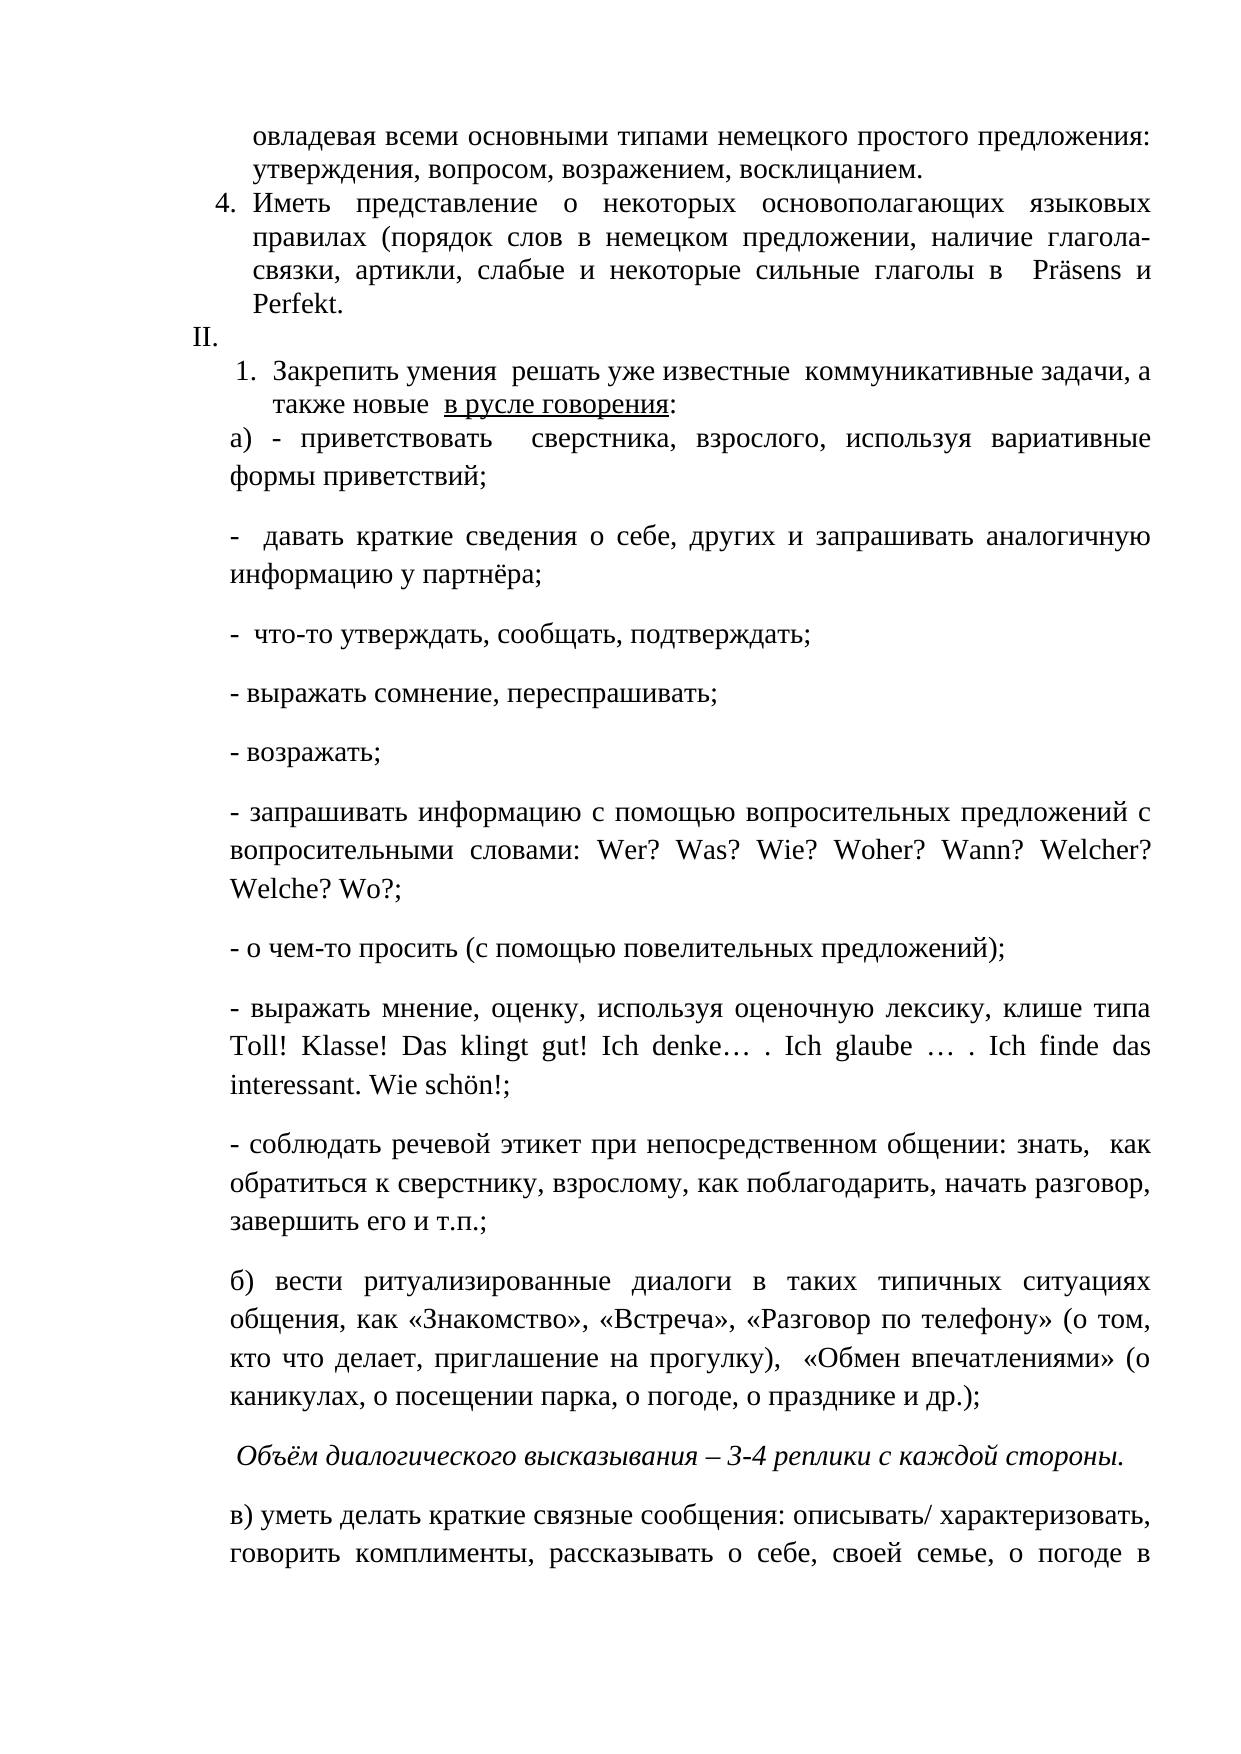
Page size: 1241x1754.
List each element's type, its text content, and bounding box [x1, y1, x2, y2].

list Закрепить умения решать уже известные коммуникативные задачи, а также новые в русле говорения: [235, 353, 1152, 420]
text Объём диалогического высказывания – 3-4 реплики с каждой стороны. [192, 1438, 1152, 1471]
text - запрашивать информацию с помощью вопросительных предложений с вопросительными словами: Wer? Was? Wie? Woher? Wann? Welcher? Welche? Wo?; [229, 794, 1152, 904]
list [215, 118, 1152, 185]
text б) вести ритуализированные диалоги в таких типичных ситуациях общения, как «Знакомство», «Встреча», «Разговор по телефону» (о том, кто что делает, приглашение на прогулку), «Обмен впечатлениями» (о каникулах, о посещении парка, о погоде, о празднике и др.); [229, 1263, 1152, 1412]
list Иметь представление о некоторых основополагающих языковых правилах (порядок слов в немецком предложении, наличие глагола-связки, артикли, слабые и некоторые сильные глаголы в Präsens и Perfekt. [215, 185, 1152, 319]
text - что-то утверждать, сообщать, подтверждать; [229, 616, 1152, 649]
text - соблюдать речевой этикет при непосредственном общении: знать, как обратиться к сверстнику, взрослому, как поблагодарить, начать разговор, завершить его и т.п.; [229, 1126, 1152, 1237]
list II. [192, 319, 1152, 353]
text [229, 1497, 1152, 1569]
text - о чем-то просить (с помощью повелительных предложений); [229, 930, 1152, 964]
text а) - приветствовать сверстника, взрослого, используя вариативные формы приветствий; [229, 420, 1152, 492]
text - выражать мнение, оценку, используя оценочную лексику, клише типа Toll! Klasse! Das klingt gut! Ich denke… . Ich glaube … . Ich finde das interessant. Wie schön!; [229, 990, 1152, 1100]
text - давать краткие сведения о себе, других и запрашивать аналогичную информацию у партнёра; [229, 518, 1152, 590]
text - возражать; [229, 734, 1152, 768]
text - выражать сомнение, переспрашивать; [229, 675, 1152, 709]
